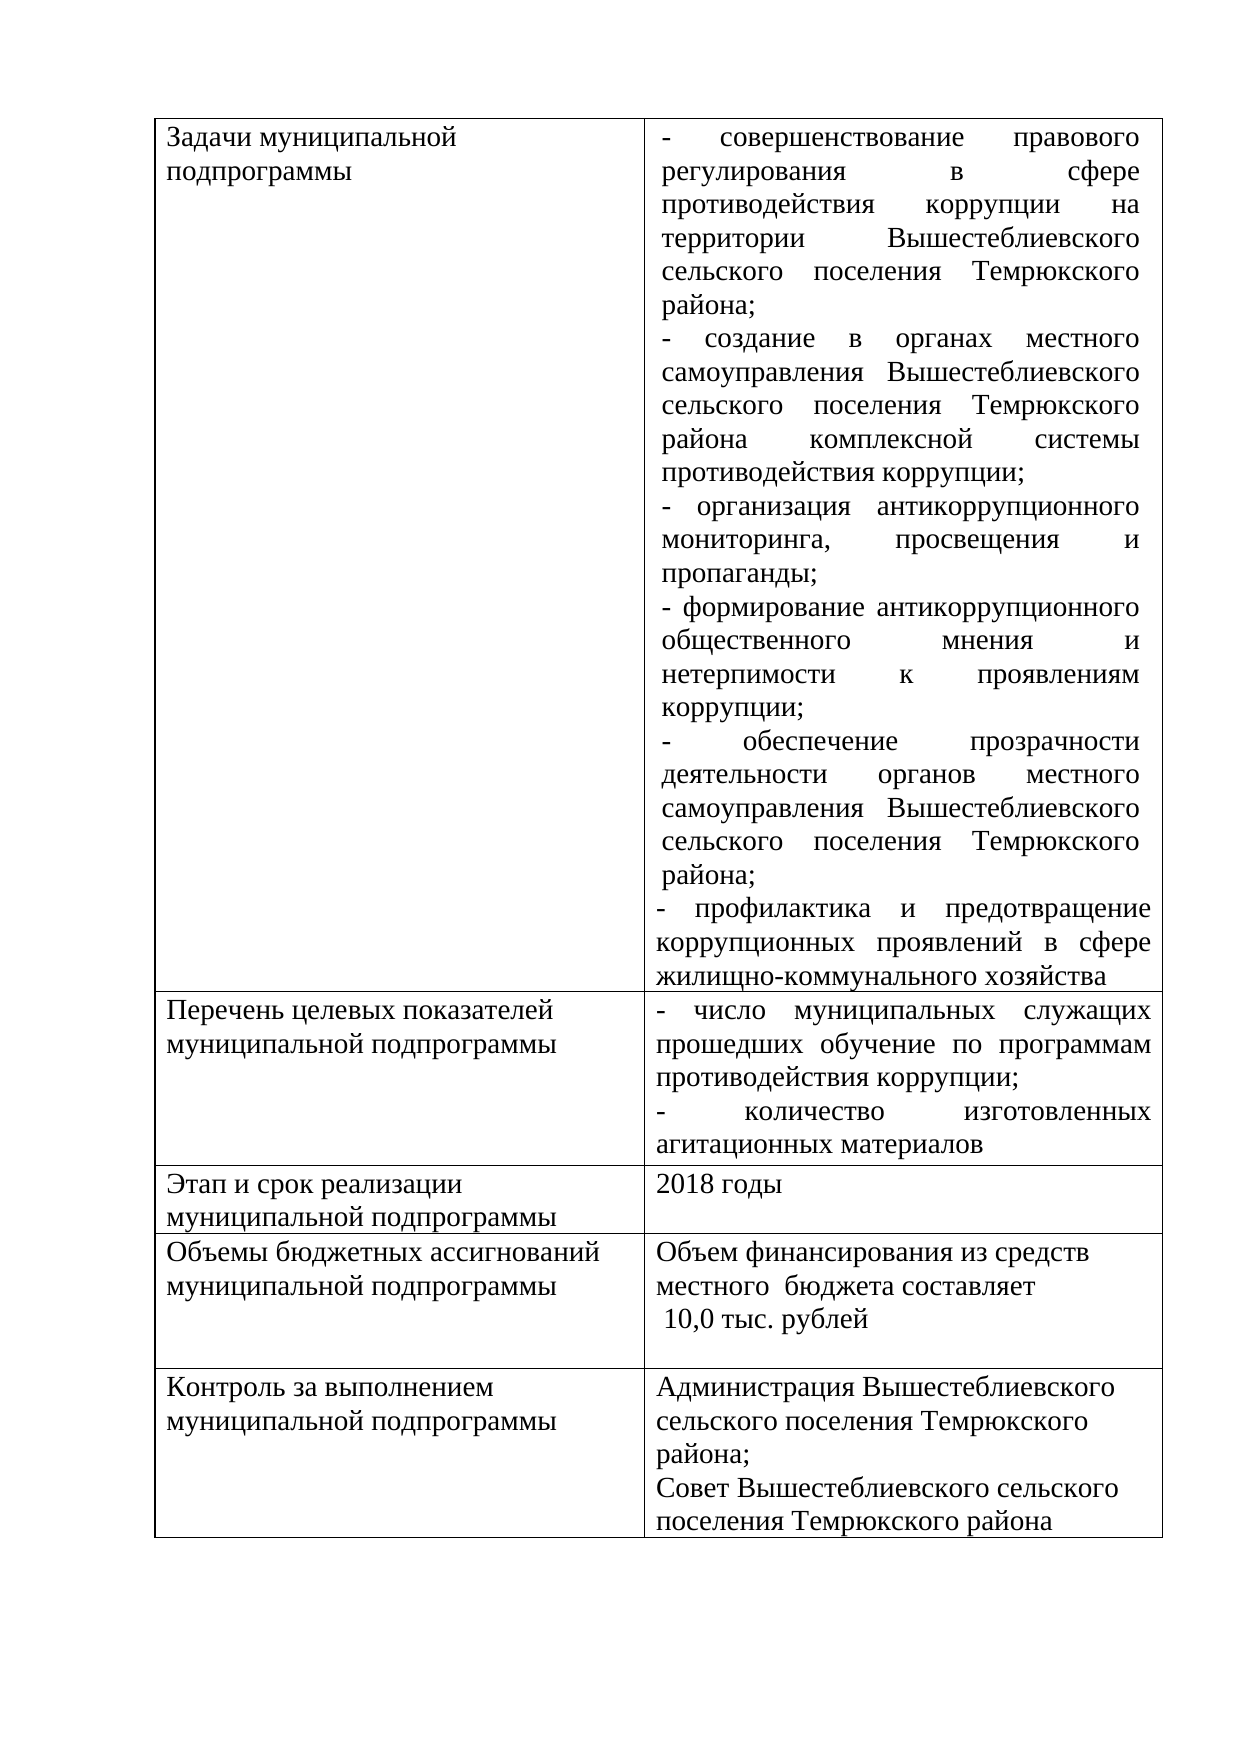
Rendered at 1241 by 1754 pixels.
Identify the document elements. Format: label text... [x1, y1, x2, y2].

table_cell Контроль за выполнением муниципальной подпрограммы [156, 1369, 644, 1537]
table_cell Администрация Вышестеблиевского сельского поселения Темрюкского района; Совет Вышестеблиевского сельского поселения Темрюкского района [645, 1369, 1162, 1537]
table_cell - число муниципальных служащих прошедших обучение по программам противодействия коррупции; - количество изготовленных агитационных материалов [645, 992, 1162, 1165]
table_cell Задачи муниципальной подпрограммы [156, 119, 644, 991]
table_cell Объемы бюджетных ассигнований муниципальной подпрограммы [156, 1234, 644, 1368]
table_cell Объем финансирования из средств местного бюджета составляет 10,0 тыс. рублей [645, 1234, 1162, 1368]
table_cell - совершенствование правового регулирования в сфере противодействия коррупции на территории Вышестеблиевского сельского поселения Темрюкского района; - создание в органах местного самоуправления Вышестеблиевского сельского поселения Темрюкского района комплексной системы противодействия коррупции; - организация антикоррупционного мониторинга, просвещения и пропаганды; - формирование антикоррупционного общественного мнения и нетерпимости к проявлениям коррупции; - обеспечение прозрачности деятельности органов местного самоуправления Вышестеблиевского сельского поселения Темрюкского района; - профилактика и предотвращение коррупционных проявлений в сфере жилищно-коммунального хозяйства [645, 119, 1162, 991]
table_cell Этап и срок реализации муниципальной подпрограммы [156, 1166, 644, 1233]
table_cell Перечень целевых показателей муниципальной подпрограммы [156, 992, 644, 1165]
table_cell 2018 годы [645, 1166, 1162, 1233]
